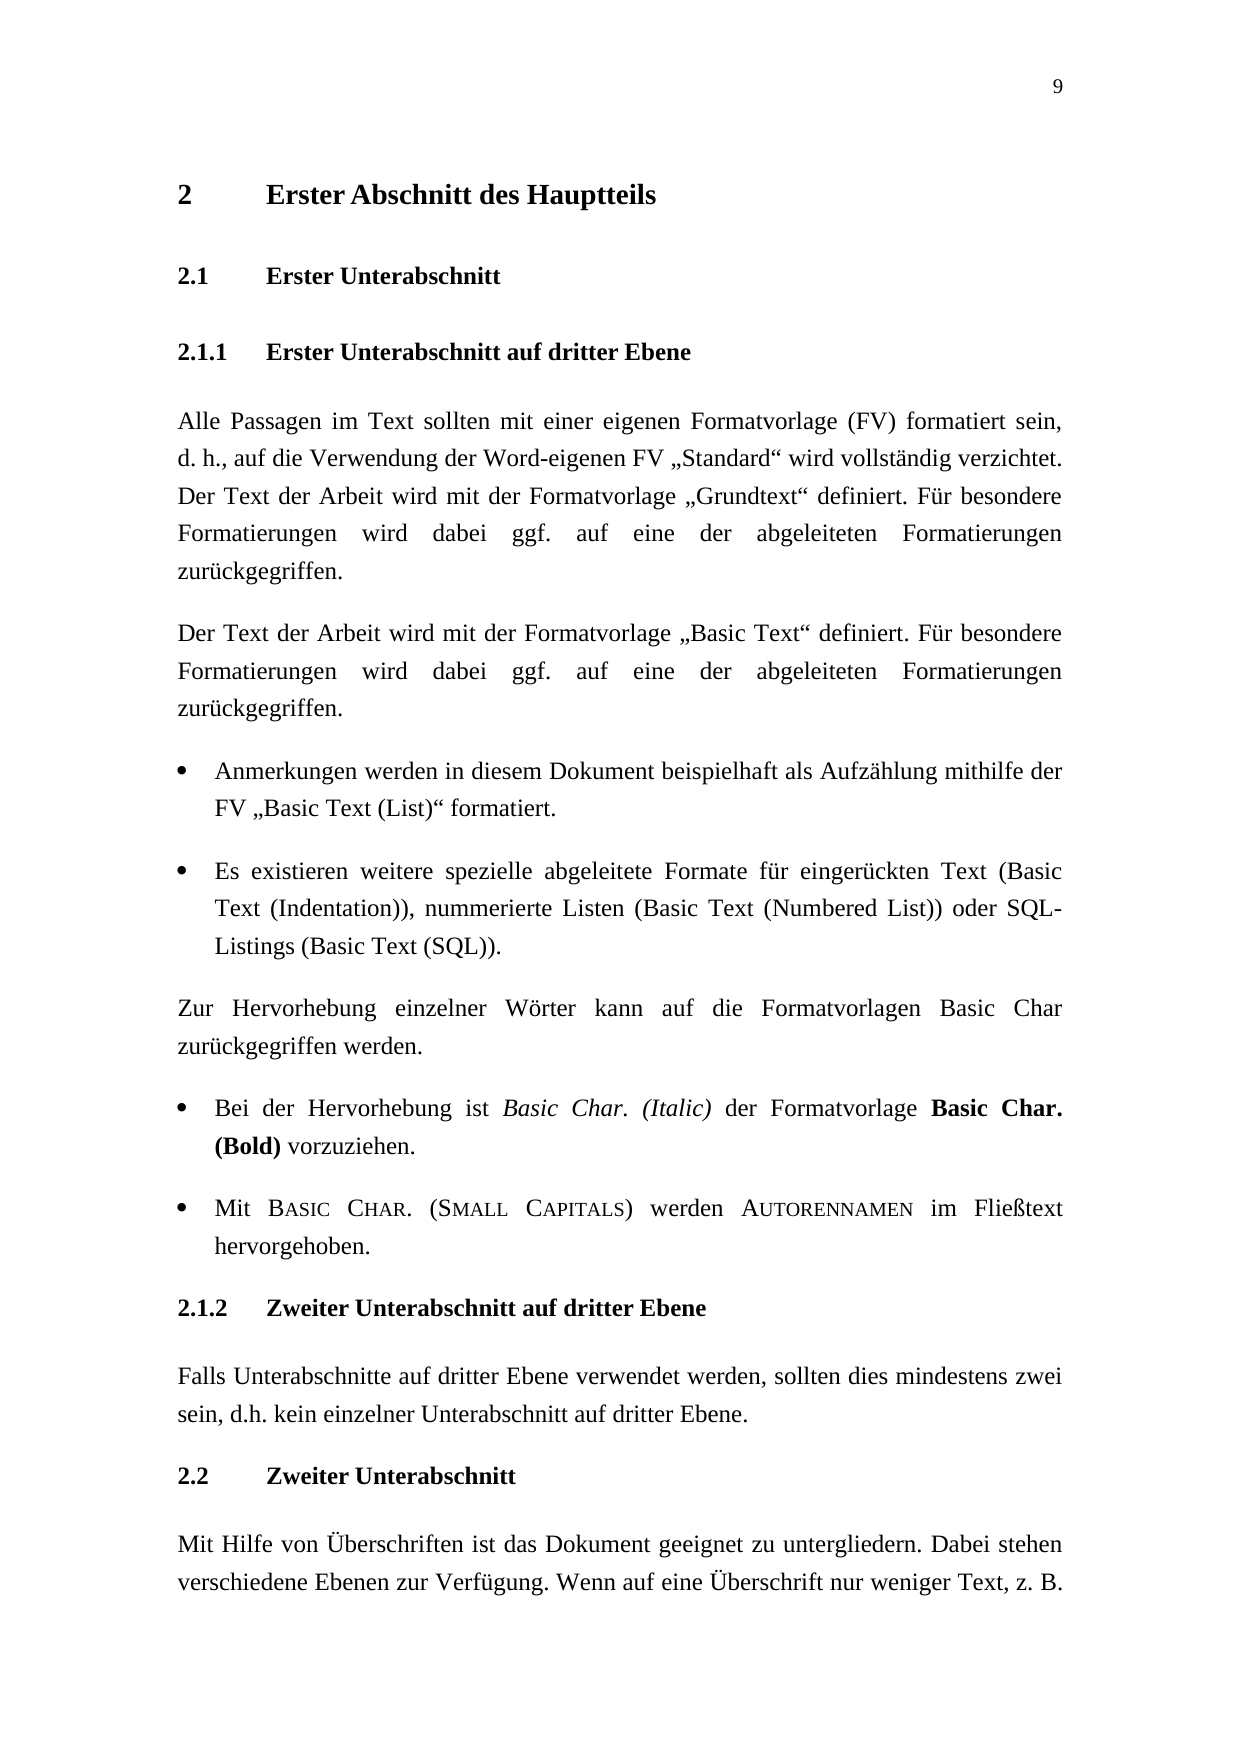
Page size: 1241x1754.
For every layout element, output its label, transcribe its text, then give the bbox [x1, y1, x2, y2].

text Alle Passagen im Text sollten mit einer eigenen Formatvorlage (FV) formatiert sein, d. h., auf die Verwendung der Word-eigenen FV „Standard“ wird vollständig verzichtet. Der Text der Arbeit wird mit der Formatvorlage „Grundtext“ definiert. Für besondere Formatierungen wird dabei ggf. auf eine der abgeleiteten Formatierungen zurückgegriffen. [177, 397, 1063, 584]
subtitle Erster Unterabschnitt auf dritter Ebene [177, 337, 1063, 366]
list Mit Basic Char. (Small Capitals) werden Autorennamen im Fließtext hervorgehoben. [177, 1184, 1063, 1259]
list Es existieren weitere spezielle abgeleitete Formate für eingerückten Text (Basic Text (Indentation)), nummerierte Listen (Basic Text (Numbered List)) oder SQL-Listings (Basic Text (SQL)). [177, 847, 1063, 959]
list Anmerkungen werden in diesem Dokument beispielhaft als Aufzählung mithilfe der FV „Basic Text (List)“ formatiert. [177, 747, 1063, 822]
text Zur Hervorhebung einzelner Wörter kann auf die Formatvorlagen Basic Char zurückgegriffen werden. [177, 984, 1063, 1059]
subtitle Zweiter Unterabschnitt auf dritter Ebene [177, 1293, 1063, 1322]
list Bei der Hervorhebung ist Basic Char. (Italic) der Formatvorlage Basic Char. (Bold) vorzuziehen. [177, 1084, 1063, 1159]
text Falls Unterabschnitte auf dritter Ebene verwendet werden, sollten dies mindestens zwei sein, d.h. kein einzelner Unterabschnitt auf dritter Ebene. [177, 1353, 1063, 1428]
subtitle Erster Unterabschnitt [177, 261, 1063, 289]
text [177, 1521, 1063, 1596]
text Der Text der Arbeit wird mit der Formatvorlage „Basic Text“ definiert. Für besondere Formatierungen wird dabei ggf. auf eine der abgeleiteten Formatierungen zurückgegriffen. [177, 609, 1063, 722]
subtitle Zweiter Unterabschnitt [177, 1461, 1063, 1490]
subtitle Erster Abschnitt des Hauptteils [177, 177, 1063, 211]
